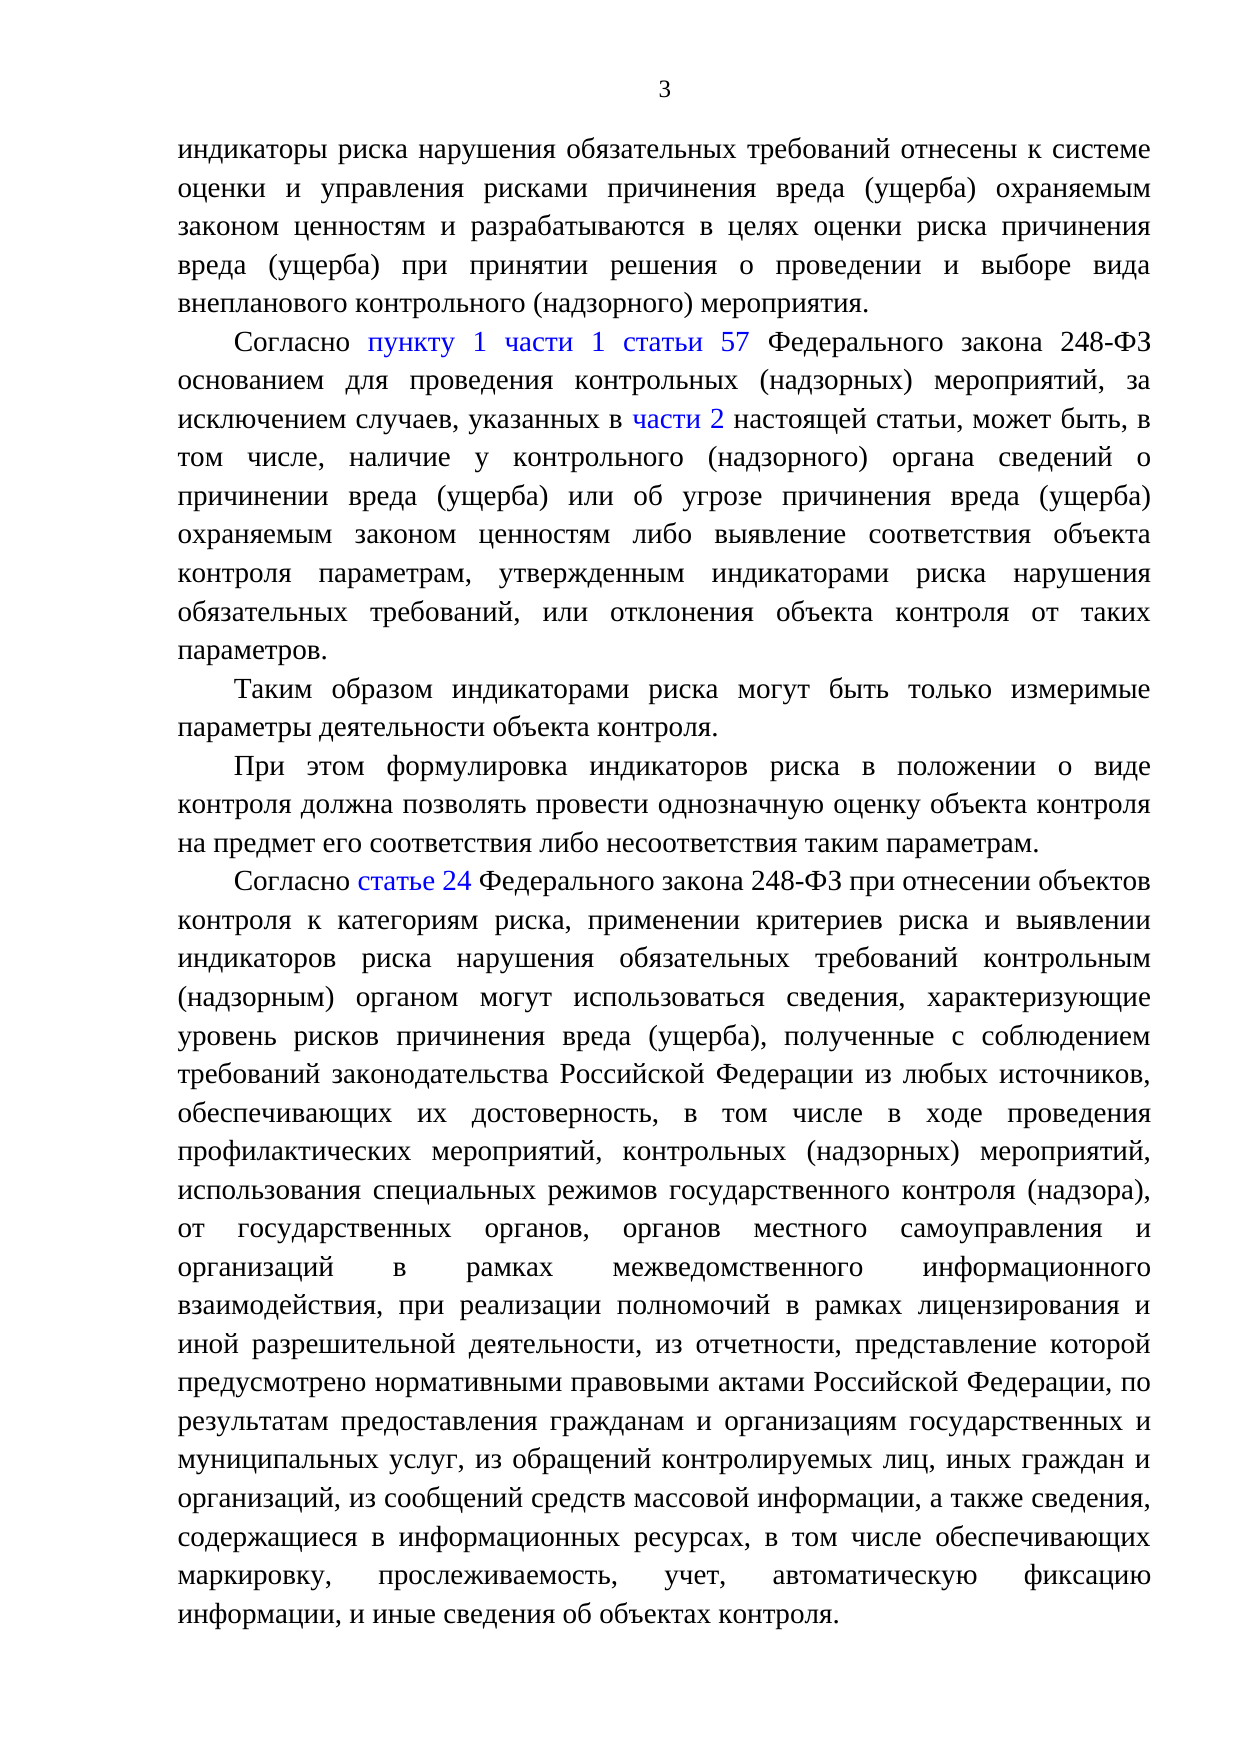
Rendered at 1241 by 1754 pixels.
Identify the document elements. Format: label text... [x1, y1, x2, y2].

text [177, 131, 1152, 319]
text Согласно статье 24 Федерального закона 248-ФЗ при отнесении объектов контроля к категориям риска, применении критериев риска и выявлении индикаторов риска нарушения обязательных требований контрольным (надзорным) органом могут использоваться сведения, характеризующие уровень рисков причинения вреда (ущерба), полученные с соблюдением требований законодательства Российской Федерации из любых источников, обеспечивающих их достоверность, в том числе в ходе проведения профилактических мероприятий, контрольных (надзорных) мероприятий, использования специальных режимов государственного контроля (надзора), от государственных органов, органов местного самоуправления и организаций в рамках межведомственного информационного взаимодействия, при реализации полномочий в рамках лицензирования и иной разрешительной деятельности, из отчетности, представление которой предусмотрено нормативными правовыми актами Российской Федерации, по результатам предоставления гражданам и организациям государственных и муниципальных услуг, из обращений контролируемых лиц, иных граждан и организаций, из сообщений средств массовой информации, а также сведения, содержащиеся в информационных ресурсах, в том числе обеспечивающих маркировку, прослеживаемость, учет, автоматическую фиксацию информации, и иные сведения об объектах контроля. [177, 863, 1152, 1629]
text Согласно пункту 1 части 1 статьи 57 Федерального закона 248-ФЗ основанием для проведения контрольных (надзорных) мероприятий, за исключением случаев, указанных в части 2 настоящей статьи, может быть, в том числе, наличие у контрольного (надзорного) органа сведений о причинении вреда (ущерба) или об угрозе причинения вреда (ущерба) охраняемым законом ценностям либо выявление соответствия объекта контроля параметрам, утвержденным индикаторами риска нарушения обязательных требований, или отклонения объекта контроля от таких параметров. [177, 324, 1152, 666]
text Таким образом индикаторами риска могут быть только измеримые параметры деятельности объекта контроля. [177, 671, 1152, 743]
text При этом формулировка индикаторов риска в положении о виде контроля должна позволять провести однозначную оценку объекта контроля на предмет его соответствия либо несоответствия таким параметрам. [177, 748, 1152, 858]
